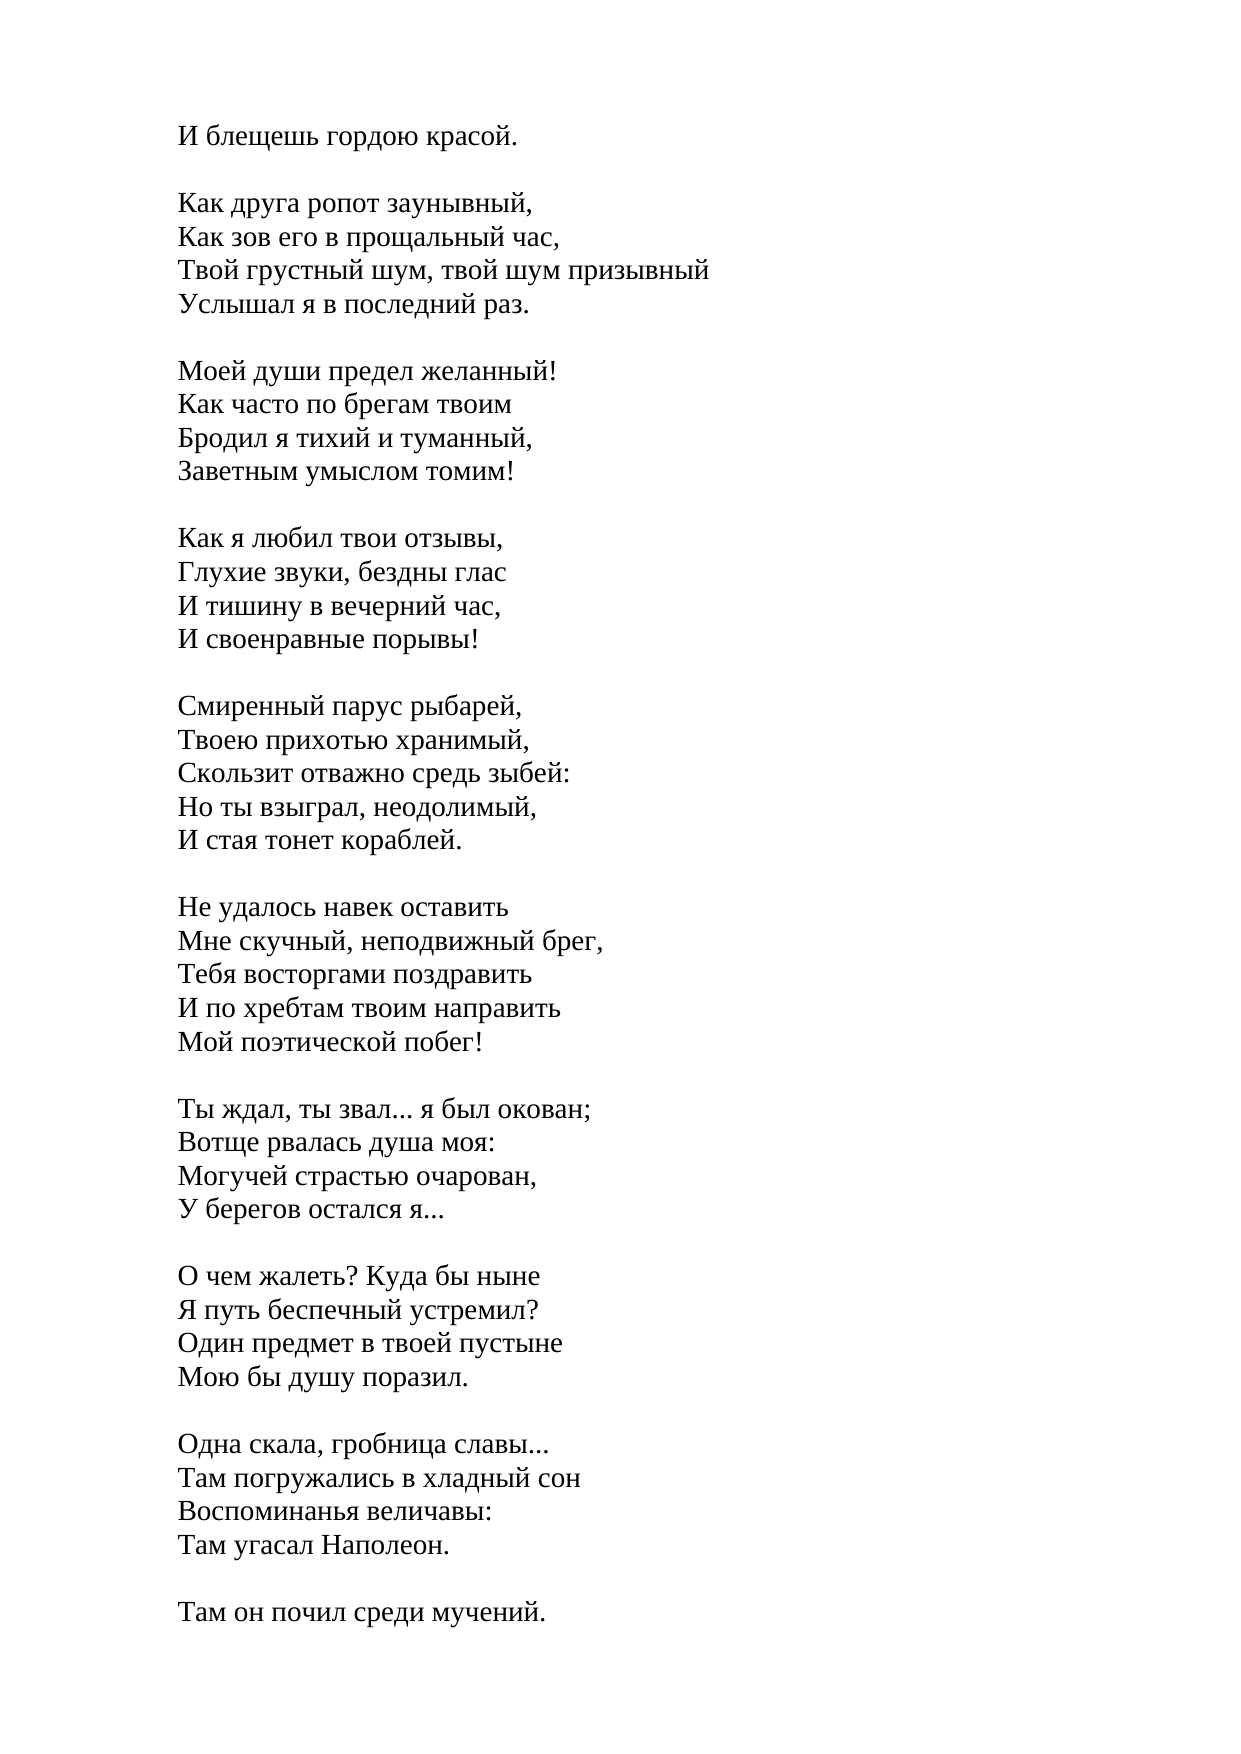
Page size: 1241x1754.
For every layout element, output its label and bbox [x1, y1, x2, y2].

list [177, 118, 1152, 1627]
